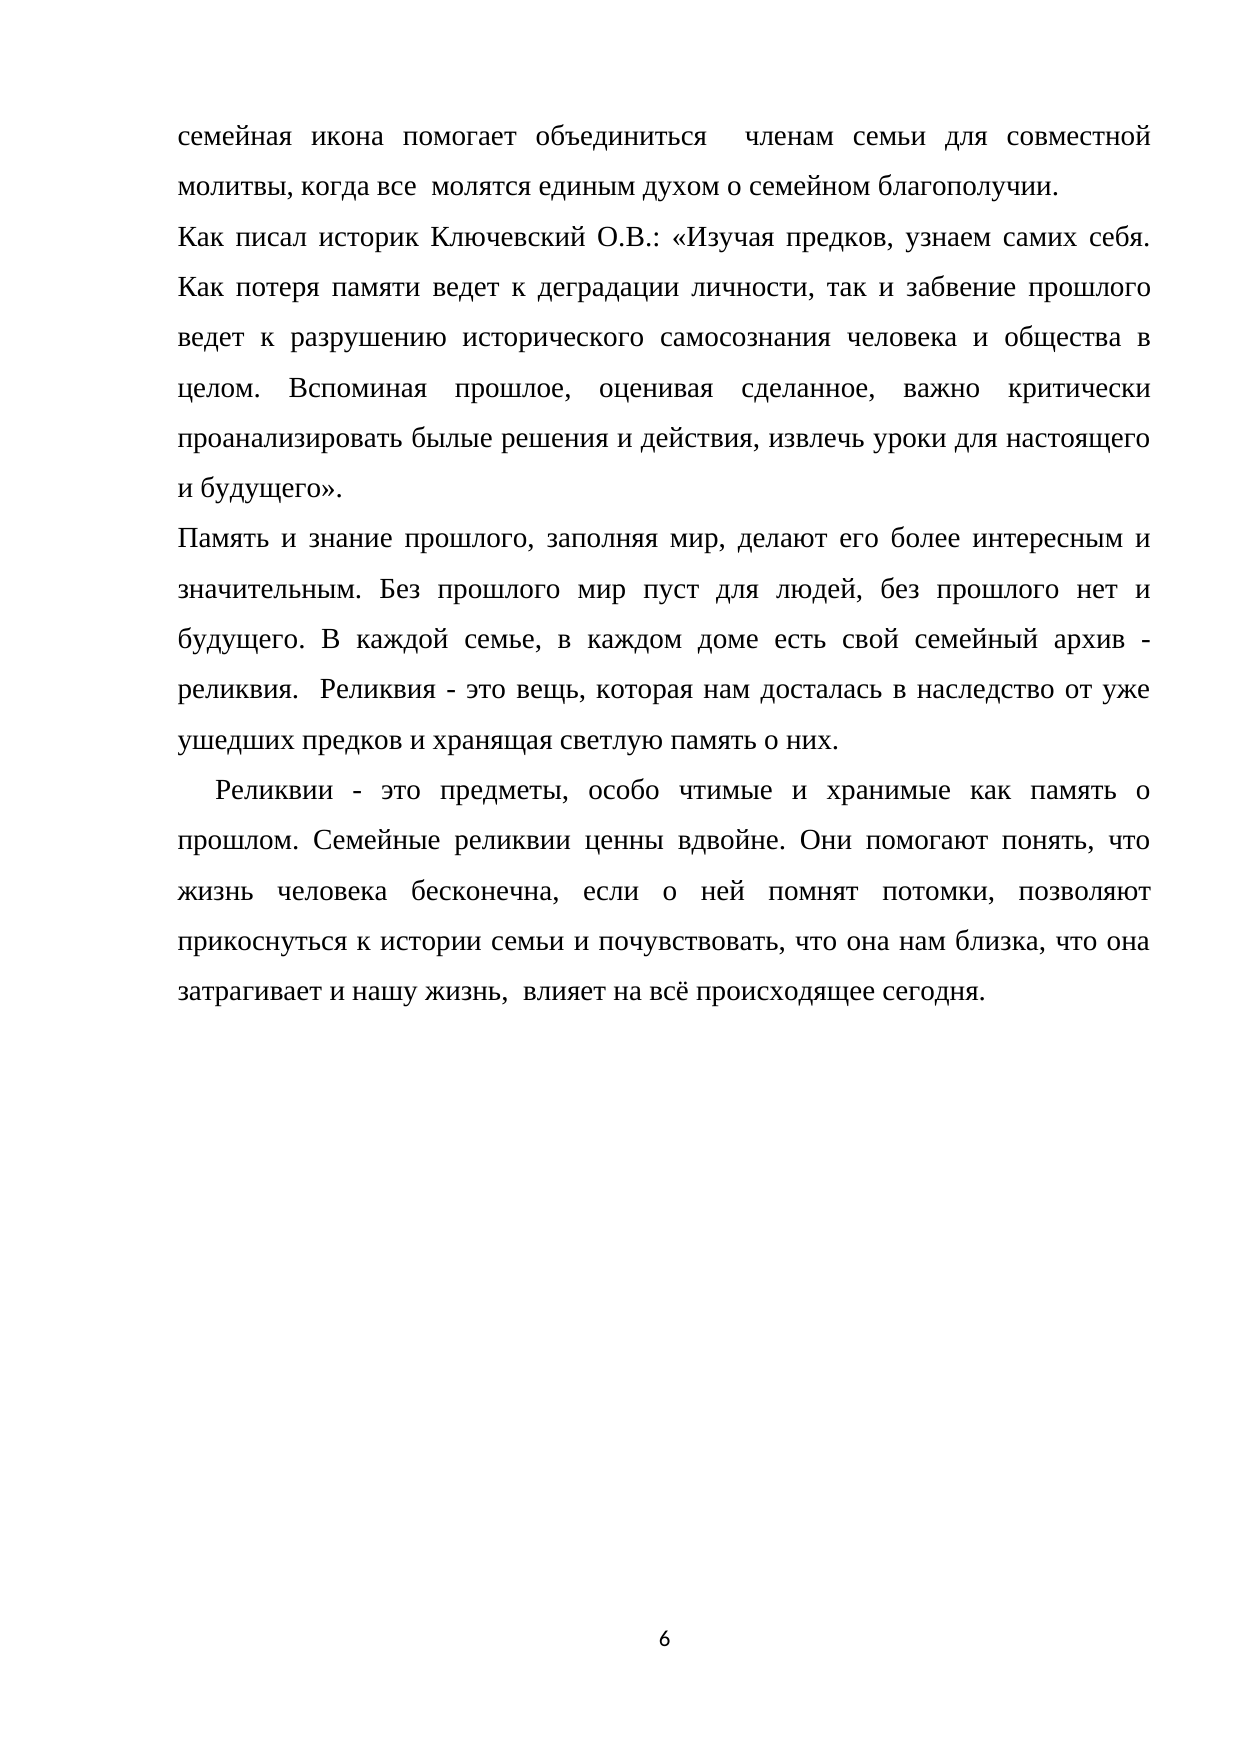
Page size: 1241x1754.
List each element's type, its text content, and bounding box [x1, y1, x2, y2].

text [177, 118, 1152, 202]
text Память и знание прошлого, заполняя мир, делают его более интересным и значительным. Без прошлого мир пуст для людей, без прошлого нет и будущего. В каждой семье, в каждом доме есть свой семейный архив - реликвия. Реликвия - это вещь, которая нам досталась в наследство от уже ушедших предков и хранящая светлую память о них. [177, 521, 1152, 755]
text Как писал историк Ключевский О.В.: «Изучая предков, узнаем самих себя. Как потеря памяти ведет к деградации личности, так и забвение прошлого ведет к разрушению исторического самосознания человека и общества в целом. Вспоминая прошлое, оценивая сделанное, важно критически проанализировать былые решения и действия, извлечь уроки для настоящего и будущего». [177, 219, 1152, 504]
text Реликвии - это предметы, особо чтимые и хранимые как память о прошлом. Семейные реликвии ценны вдвойне. Они помогают понять, что жизнь человека бесконечна, если о ней помнят потомки, позволяют прикоснуться к истории семьи и почувствовать, что она нам близка, что она затрагивает и нашу жизнь, влияет на всё происходящее сегодня. [177, 772, 1152, 1007]
